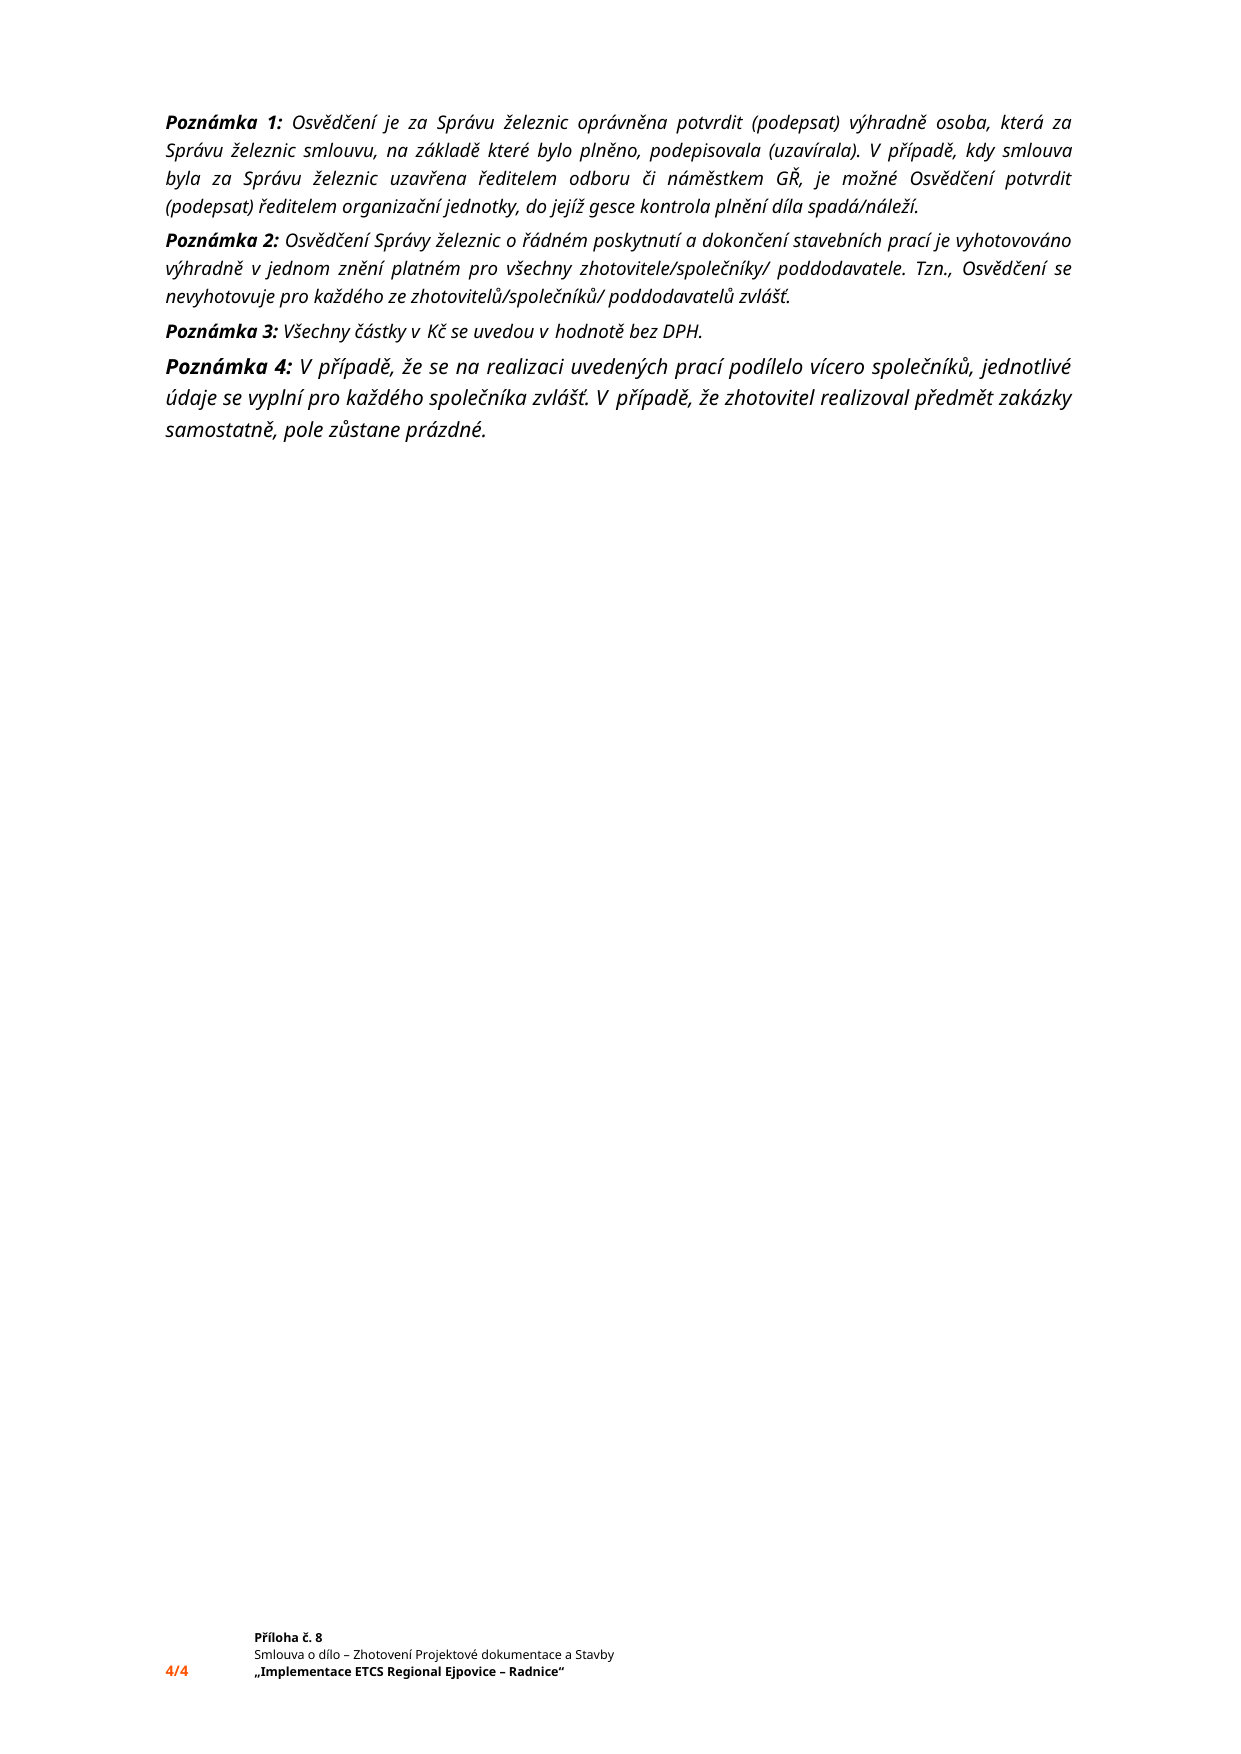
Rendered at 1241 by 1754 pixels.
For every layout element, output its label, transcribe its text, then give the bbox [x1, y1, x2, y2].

text Poznámka 1: Osvědčení je za Správu železnic oprávněna potvrdit (podepsat) výhradně osoba, která za Správu železnic smlouvu, na základě které bylo plněno, podepisovala (uzavírala). V případě, kdy smlouva byla za Správu železnic uzavřena ředitelem odboru či náměstkem GŘ, je možné Osvědčení potvrdit (podepsat) ředitelem organizační jednotky, do jejíž gesce kontrola plnění díla spadá/náleží. [165, 109, 1075, 219]
text Poznámka 2: Osvědčení Správy železnic o řádném poskytnutí a dokončení stavebních prací je vyhotovováno výhradně v jednom znění platném pro všechny zhotovitele/společníky/ poddodavatele. Tzn., Osvědčení se nevyhotovuje pro každého ze zhotovitelů/společníků/ poddodavatelů zvlášť. [165, 228, 1075, 309]
text Poznámka 3: Všechny částky v Kč se uvedou v hodnotě bez DPH. [165, 318, 1075, 343]
text Poznámka 4: V případě, že se na realizaci uvedených prací podílelo vícero společníků, jednotlivé údaje se vyplní pro každého společníka zvlášť. V případě, že zhotovitel realizoval předmět zakázky samostatně, pole zůstane prázdné. [165, 352, 1075, 443]
